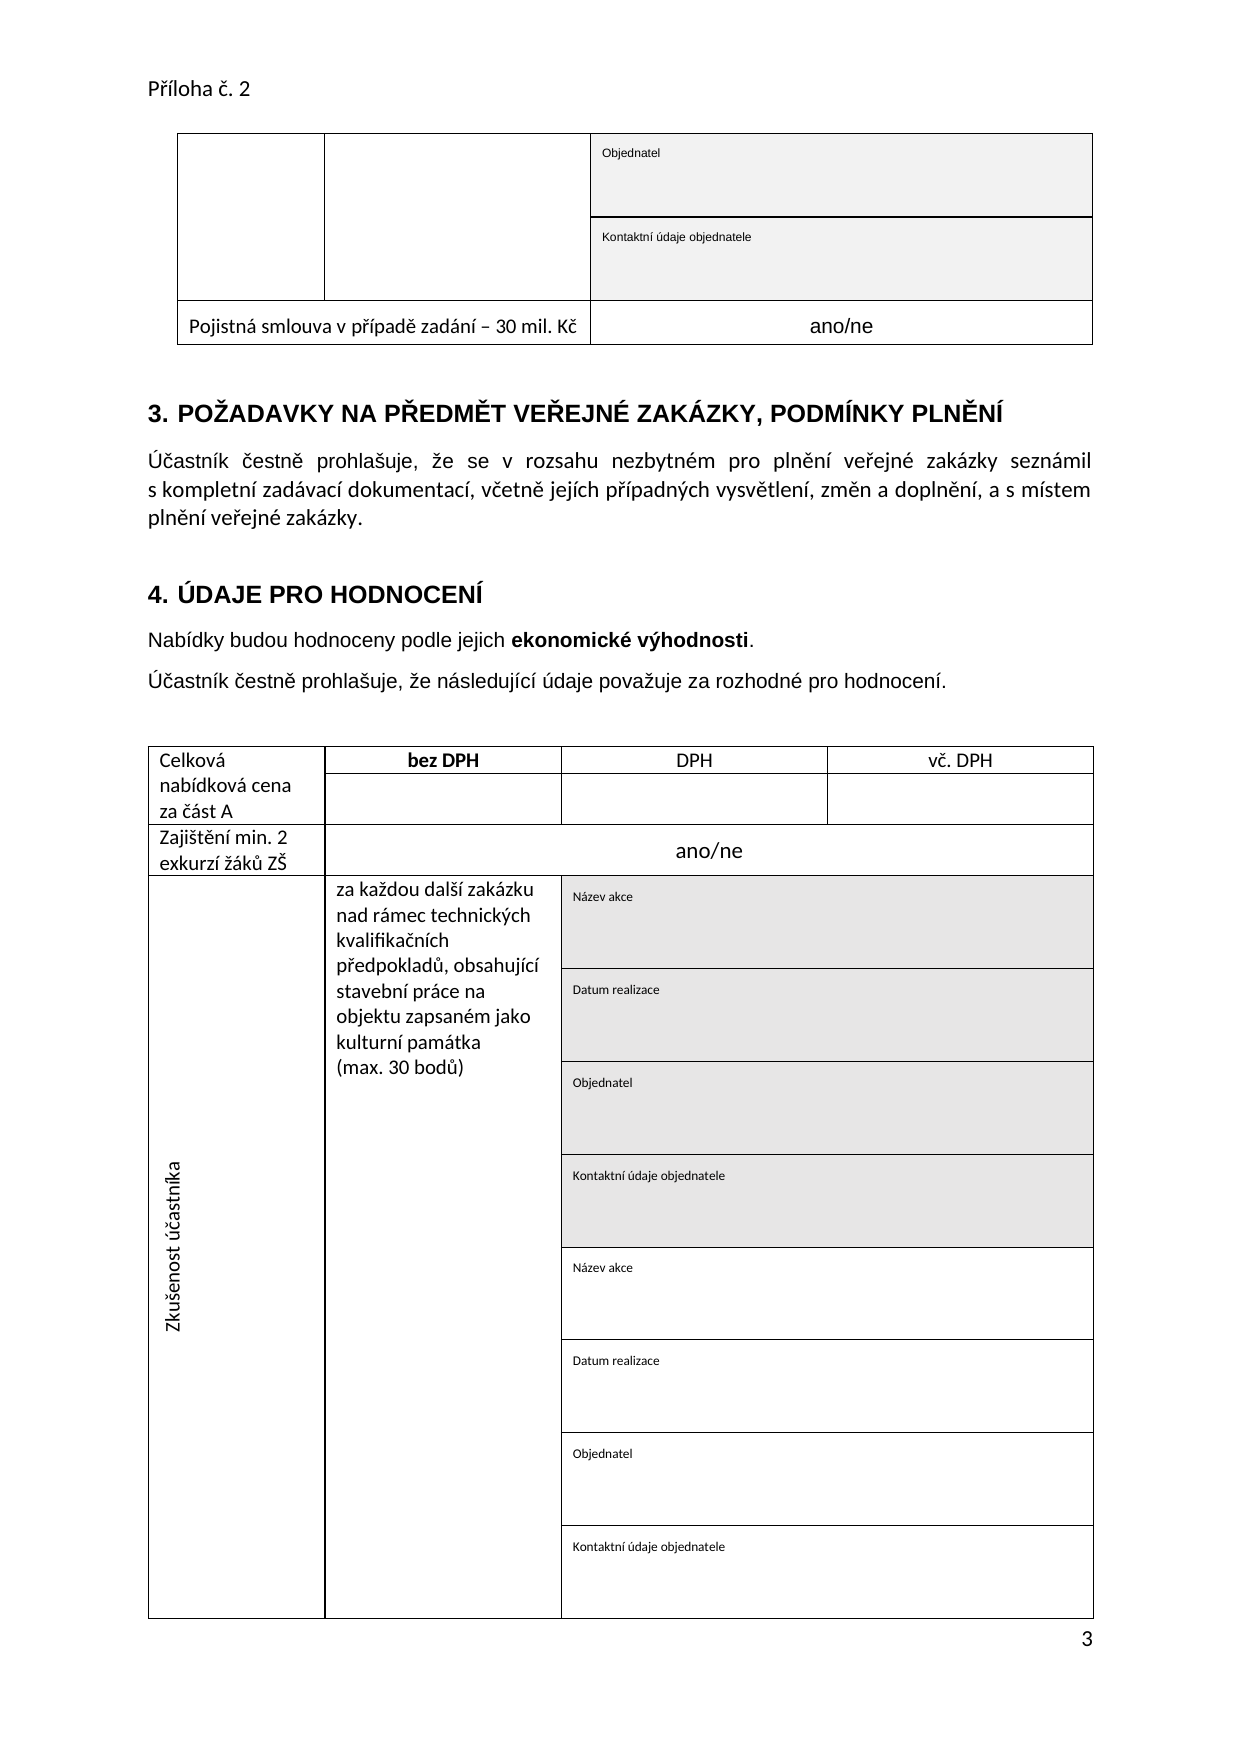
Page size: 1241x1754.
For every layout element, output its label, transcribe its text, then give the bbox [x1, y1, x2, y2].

table_cell Zajištění min. 2 exkurzí žáků ZŠ [149, 825, 324, 875]
table_cell Kontaktní údaje objednatele [562, 1526, 1093, 1618]
table_cell za každou další zakázku nad rámec technických kvalifikačních předpokladů, obsahující stavební práce na objektu zapsaném jako kulturní památka (max. 30 bodů) [326, 876, 561, 1618]
table_cell Pojistná smlouva v případě zadání – 30 mil. Kč [178, 301, 590, 344]
table_cell [562, 774, 827, 823]
table_cell Datum realizace [562, 1340, 1093, 1432]
table_cell ano/ne [591, 301, 1092, 344]
table_header Celková nabídková cena za část A [149, 747, 324, 823]
table_cell Kontaktní údaje objednatele [562, 1155, 1093, 1247]
table_cell Objednatel [562, 1062, 1093, 1154]
list ÚDAJE PRO HODNOCENÍ [148, 580, 1093, 608]
list POŽADAVKY NA PŘEDMĚT VEŘEJNÉ ZAKÁZKY, PODMÍNKY PLNĚNÍ [148, 399, 1093, 428]
table_cell [828, 774, 1093, 823]
table_header vč. DPH [828, 747, 1093, 773]
table_cell ano/ne [326, 825, 1093, 875]
table_cell Objednatel [591, 134, 1092, 216]
table_cell Objednatel [562, 1433, 1093, 1525]
table_cell Zkušenost účastníka [149, 876, 324, 1618]
text Nabídky budou hodnoceny podle jejich ekonomické výhodnosti. [148, 627, 1093, 651]
table_cell Datum realizace [562, 969, 1093, 1061]
table_header bez DPH [326, 747, 561, 773]
table_cell Název akce [562, 1248, 1093, 1339]
table_header DPH [562, 747, 827, 773]
table_cell [326, 774, 561, 823]
text Účastník čestně prohlašuje, že se v rozsahu nezbytném pro plnění veřejné zakázky seznámil s kompletní zadávací dokumentací, včetně jejích případných vysvětlení, změn a doplnění, a s místem plnění veřejné zakázky. [148, 447, 1093, 531]
table_cell Kontaktní údaje objednatele [591, 218, 1092, 300]
table_cell Název akce [562, 876, 1093, 968]
text Účastník čestně prohlašuje, že následující údaje považuje za rozhodné pro hodnocení. [148, 669, 1093, 693]
